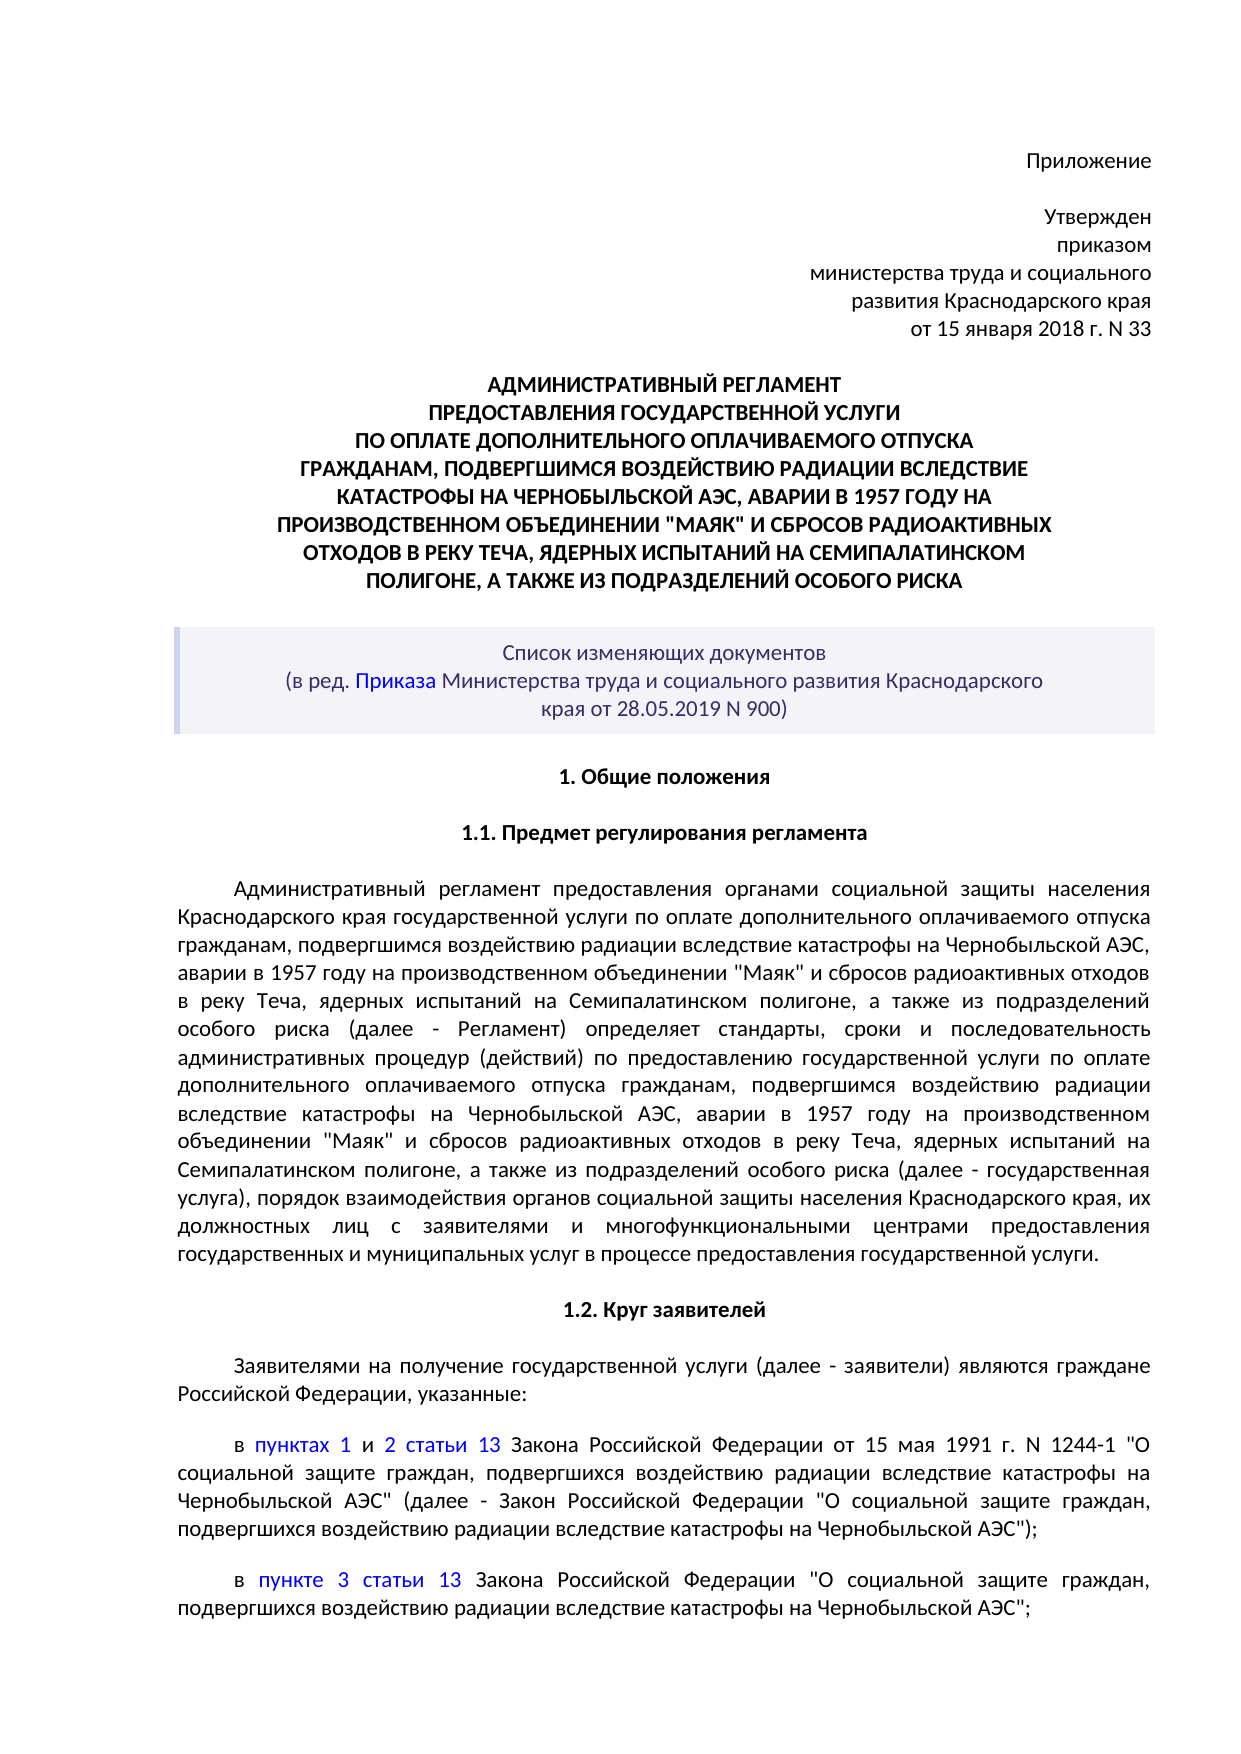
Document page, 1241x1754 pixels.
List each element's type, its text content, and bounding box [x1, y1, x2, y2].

title ПОЛИГОНЕ, А ТАКЖЕ ИЗ ПОДРАЗДЕЛЕНИЙ ОСОБОГО РИСКА [177, 566, 1152, 594]
title 1.2. Круг заявителей [177, 1295, 1152, 1323]
title АДМИНИСТРАТИВНЫЙ РЕГЛАМЕНТ [177, 370, 1152, 398]
title 1. Общие положения [177, 762, 1152, 790]
title ОТХОДОВ В РЕКУ ТЕЧА, ЯДЕРНЫХ ИСПЫТАНИЙ НА СЕМИПАЛАТИНСКОМ [177, 538, 1152, 566]
title ПРОИЗВОДСТВЕННОМ ОБЪЕДИНЕНИИ "МАЯК" И СБРОСОВ РАДИОАКТИВНЫХ [177, 510, 1152, 538]
text от 15 января 2018 г. N 33 [177, 314, 1152, 342]
text Утвержден [177, 202, 1152, 230]
text в пунктах 1 и 2 статьи 13 Закона Российской Федерации от 15 мая 1991 г. N 1244-1 "О социальной защите граждан, подвергшихся воздействию радиации вследствие катастрофы на Чернобыльской АЭС" (далее - Закон Российской Федерации "О социальной защите граждан, подвергшихся воздействию радиации вследствие катастрофы на Чернобыльской АЭС"); [177, 1430, 1152, 1542]
text Приложение [177, 146, 1152, 174]
title КАТАСТРОФЫ НА ЧЕРНОБЫЛЬСКОЙ АЭС, АВАРИИ В 1957 ГОДУ НА [177, 482, 1152, 510]
title 1.1. Предмет регулирования регламента [177, 818, 1152, 846]
text Административный регламент предоставления органами социальной защиты населения Краснодарского края государственной услуги по оплате дополнительного оплачиваемого отпуска гражданам, подвергшимся воздействию радиации вследствие катастрофы на Чернобыльской АЭС, аварии в 1957 году на производственном объединении "Маяк" и сбросов радиоактивных отходов в реку Теча, ядерных испытаний на Семипалатинском полигоне, а также из подразделений особого риска (далее - Регламент) определяет стандарты, сроки и последовательность административных процедур (действий) по предоставлению государственной услуги по оплате дополнительного оплачиваемого отпуска гражданам, подвергшимся воздействию радиации вследствие катастрофы на Чернобыльской АЭС, аварии в 1957 году на производственном объединении "Маяк" и сбросов радиоактивных отходов в реку Теча, ядерных испытаний на Семипалатинском полигоне, а также из подразделений особого риска (далее - государственная услуга), порядок взаимодействия органов социальной защиты населения Краснодарского края, их должностных лиц с заявителями и многофункциональными центрами предоставления государственных и муниципальных услуг в процессе предоставления государственной услуги. [177, 874, 1152, 1267]
text развития Краснодарского края [177, 286, 1152, 314]
text министерства труда и социального [177, 258, 1152, 286]
title ПО ОПЛАТЕ ДОПОЛНИТЕЛЬНОГО ОПЛАЧИВАЕМОГО ОТПУСКА [177, 426, 1152, 454]
title ГРАЖДАНАМ, ПОДВЕРГШИМСЯ ВОЗДЕЙСТВИЮ РАДИАЦИИ ВСЛЕДСТВИЕ [177, 454, 1152, 482]
text в пункте 3 статьи 13 Закона Российской Федерации "О социальной защите граждан, подвергшихся воздействию радиации вследствие катастрофы на Чернобыльской АЭС"; [177, 1565, 1152, 1621]
text Заявителями на получение государственной услуги (далее - заявители) являются граждане Российской Федерации, указанные: [177, 1351, 1152, 1407]
table_header Список изменяющих документов (в ред. Приказа Министерства труда и социального развития Краснодарского края от 28.05.2019 N 900) [180, 627, 1149, 734]
text приказом [177, 230, 1152, 258]
title ПРЕДОСТАВЛЕНИЯ ГОСУДАРСТВЕННОЙ УСЛУГИ [177, 398, 1152, 426]
